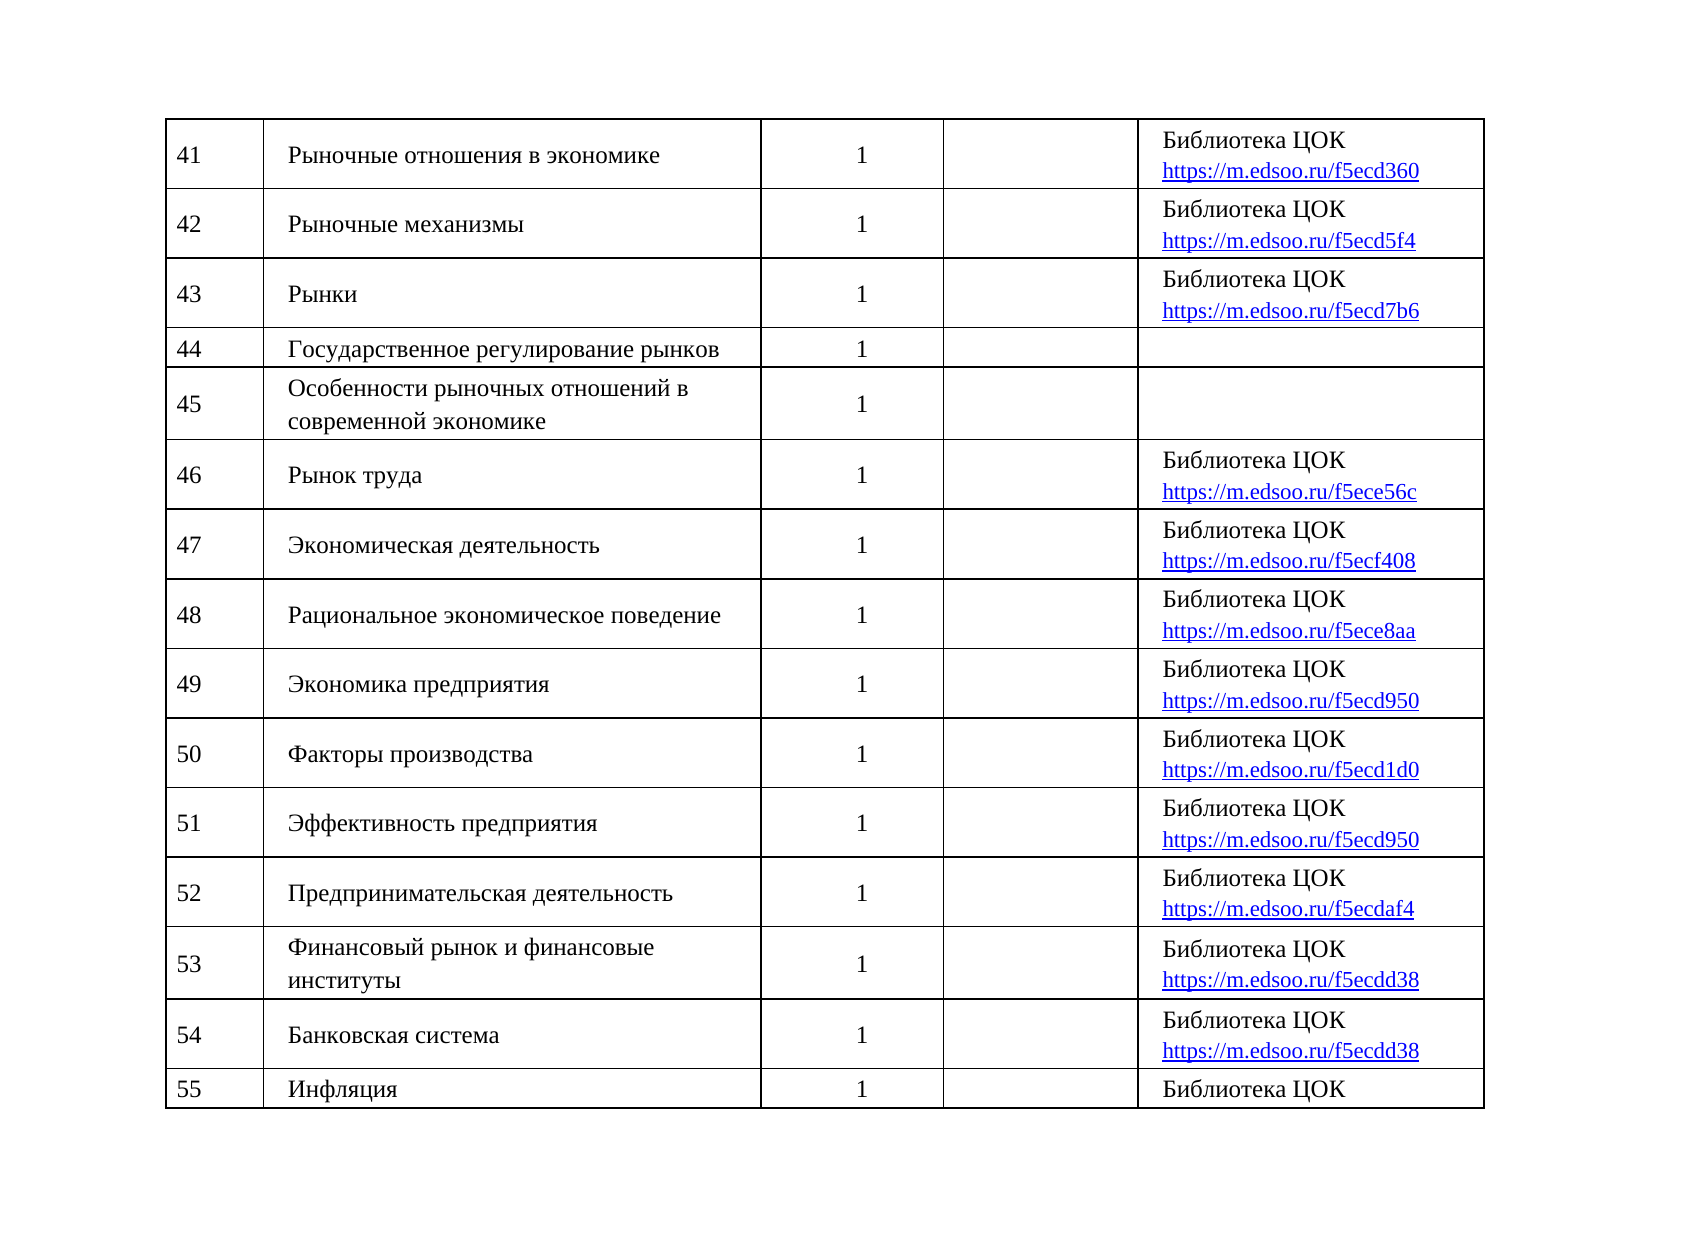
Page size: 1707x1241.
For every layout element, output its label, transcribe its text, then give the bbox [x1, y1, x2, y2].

table_cell Библиотека ЦОК https://m.edsoo.ru/f5ecd950 [1139, 649, 1483, 717]
table_cell 1 [762, 1069, 943, 1107]
table_cell [1139, 368, 1483, 439]
table_cell Рыночные механизмы [264, 189, 760, 257]
table_cell [944, 719, 1137, 787]
table_cell Библиотека ЦОК https://m.edsoo.ru/f5ecd5f4 [1139, 189, 1483, 257]
table_cell 53 [167, 927, 263, 998]
table_cell [1139, 328, 1483, 366]
table_cell 55 [167, 1069, 263, 1107]
table_cell 1 [762, 440, 943, 508]
table_cell 1 [762, 328, 943, 366]
table_cell Библиотека ЦОК https://m.edsoo.ru/f5ecf408 [1139, 510, 1483, 578]
table_cell 46 [167, 440, 263, 508]
table_cell Библиотека ЦОК https://m.edsoo.ru/f5ecd1d0 [1139, 719, 1483, 787]
table_cell [944, 580, 1137, 647]
table_cell [944, 440, 1137, 508]
table_cell [944, 120, 1137, 188]
table_cell [944, 788, 1137, 856]
table_cell Эффективность предприятия [264, 788, 760, 856]
table_cell 1 [762, 510, 943, 578]
table_cell 49 [167, 649, 263, 717]
table_cell 52 [167, 858, 263, 926]
table_cell Библиотека ЦОК https://m.edsoo.ru/f5ece56c [1139, 440, 1483, 508]
table_cell Рыночные отношения в экономике [264, 120, 760, 188]
table_cell 1 [762, 189, 943, 257]
table_cell [944, 1000, 1137, 1068]
table_cell [944, 259, 1137, 327]
table_cell Экономическая деятельность [264, 510, 760, 578]
table_cell 47 [167, 510, 263, 578]
table_cell 54 [167, 1000, 263, 1068]
table_cell [944, 858, 1137, 926]
table_cell Экономика предприятия [264, 649, 760, 717]
table_cell 1 [762, 927, 943, 998]
table_cell 51 [167, 788, 263, 856]
table_cell 43 [167, 259, 263, 327]
table_cell [944, 1069, 1137, 1107]
table_cell Факторы производства [264, 719, 760, 787]
table_cell Государственное регулирование рынков [264, 328, 760, 366]
table_cell Библиотека ЦОК https://m.edsoo.ru/f5ecdd38 [1139, 1000, 1483, 1068]
table_cell 41 [167, 120, 263, 188]
table_cell [944, 189, 1137, 257]
table_cell [944, 510, 1137, 578]
table_cell 1 [762, 580, 943, 647]
table_cell Банковская система [264, 1000, 760, 1068]
table_cell Рынки [264, 259, 760, 327]
table_cell Библиотека ЦОК https://m.edsoo.ru/f5ecd7b6 [1139, 259, 1483, 327]
table_cell Библиотека ЦОК https://m.edsoo.ru/f5ece8aa [1139, 580, 1483, 647]
table_cell Финансовый рынок и финансовые институты [264, 927, 760, 998]
table_cell [944, 927, 1137, 998]
table_cell 1 [762, 120, 943, 188]
table_cell 1 [762, 649, 943, 717]
table_cell 1 [762, 368, 943, 439]
table_cell 42 [167, 189, 263, 257]
table_cell Особенности рыночных отношений в современной экономике [264, 368, 760, 439]
table_cell 1 [762, 788, 943, 856]
table_cell [944, 328, 1137, 366]
table_cell Рациональное экономическое поведение [264, 580, 760, 647]
table_cell 44 [167, 328, 263, 366]
table_cell 1 [762, 1000, 943, 1068]
table_cell Рынок труда [264, 440, 760, 508]
table_cell Инфляция [264, 1069, 760, 1107]
table_cell Библиотека ЦОК https://m.edsoo.ru/f5ecd360 [1139, 120, 1483, 188]
table_cell Библиотека ЦОК https://m.edsoo.ru/f5ecdd38 [1139, 927, 1483, 998]
table_cell 1 [762, 858, 943, 926]
table_cell Предпринимательская деятельность [264, 858, 760, 926]
table_cell 1 [762, 259, 943, 327]
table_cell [1139, 1069, 1483, 1107]
table_cell 48 [167, 580, 263, 647]
table_cell Библиотека ЦОК https://m.edsoo.ru/f5ecdaf4 [1139, 858, 1483, 926]
table_cell [944, 368, 1137, 439]
table_cell Библиотека ЦОК https://m.edsoo.ru/f5ecd950 [1139, 788, 1483, 856]
table_cell 45 [167, 368, 263, 439]
table_cell [944, 649, 1137, 717]
table_cell 1 [762, 719, 943, 787]
table_cell 50 [167, 719, 263, 787]
